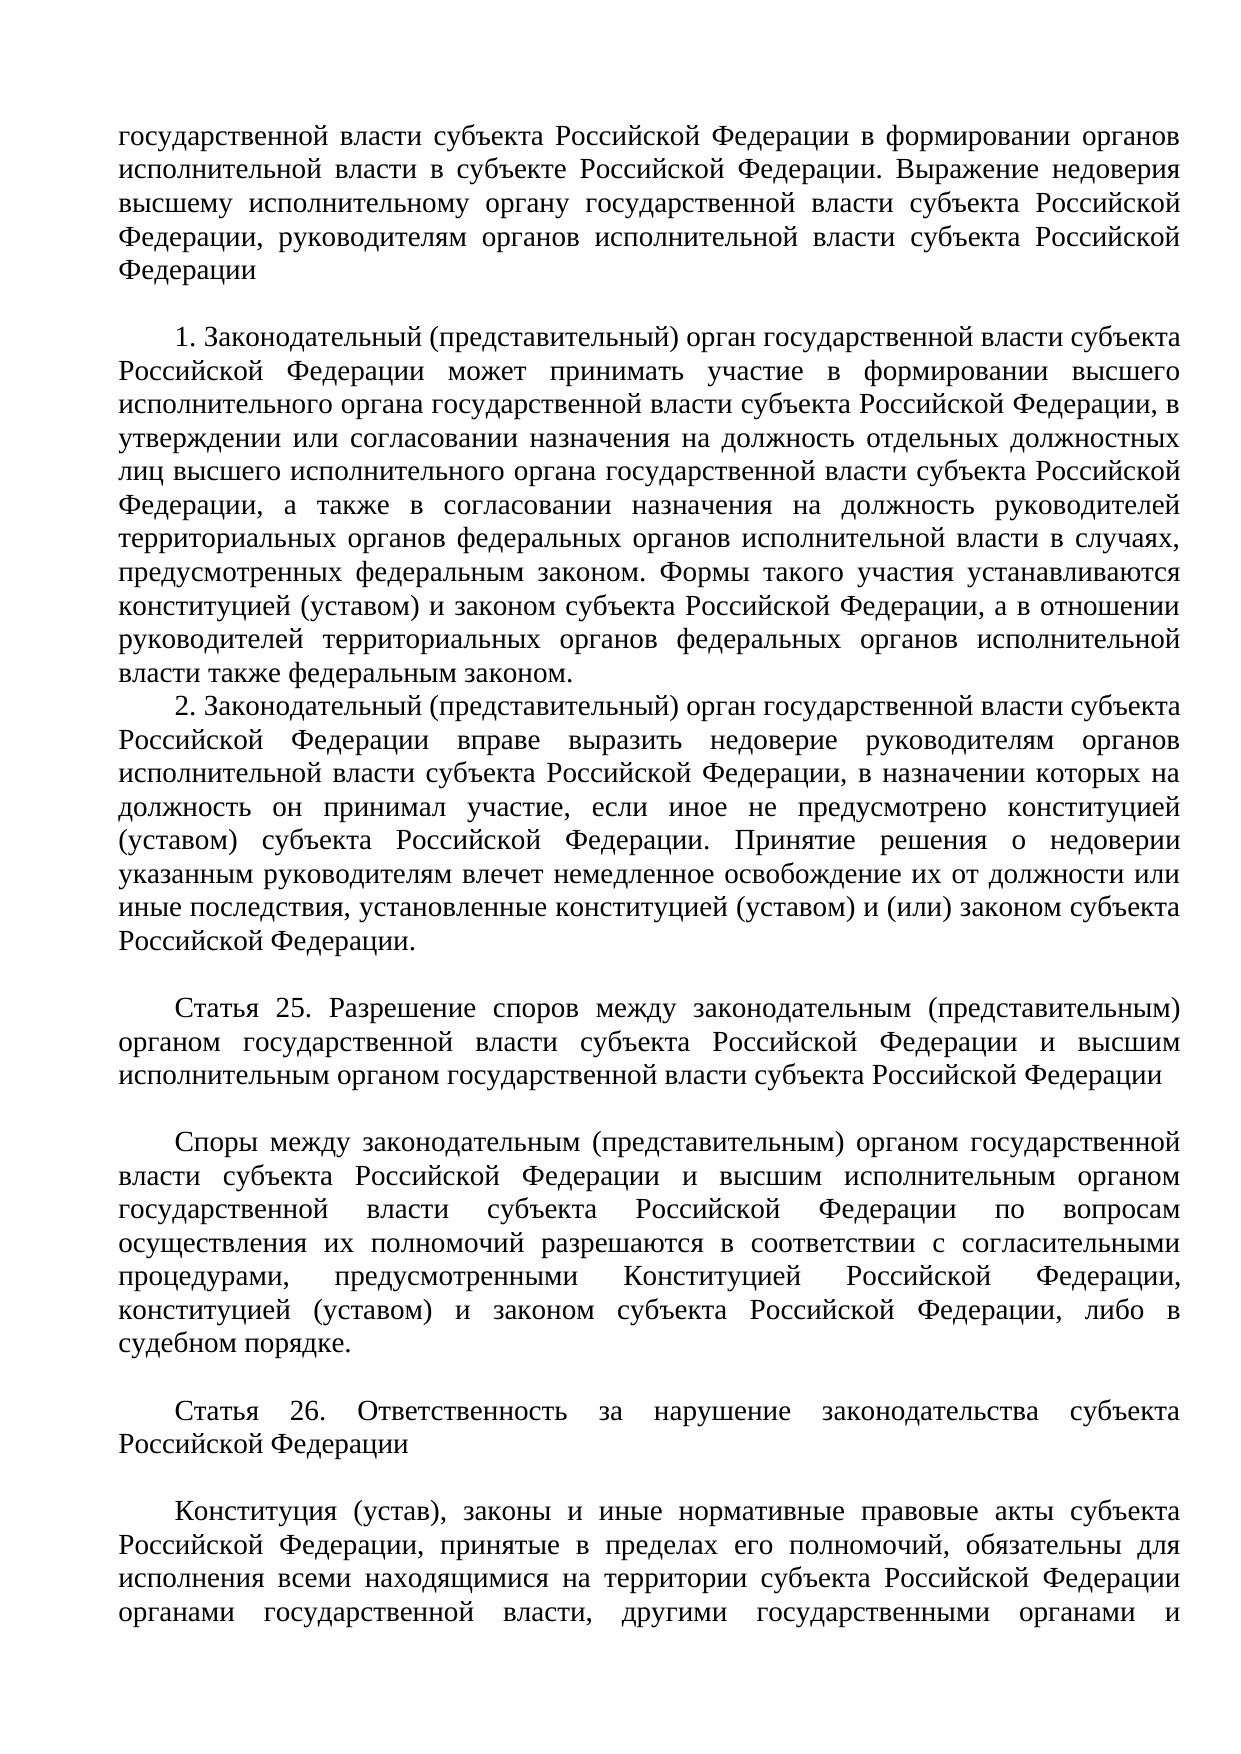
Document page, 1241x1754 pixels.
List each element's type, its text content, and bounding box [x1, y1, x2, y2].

text Споры между законодательным (представительным) органом государственной власти субъекта Российской Федерации и высшим исполнительным органом государственной власти субъекта Российской Федерации по вопросам осуществления их полномочий разрешаются в соответствии с согласительными процедурами, предусмотренными Конституцией Российской Федерации, конституцией (уставом) и законом субъекта Российской Федерации, либо в судебном порядке. [118, 1124, 1181, 1359]
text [118, 1493, 1181, 1627]
text Статья 25. Разрешение споров между законодательным (представительным) органом государственной власти субъекта Российской Федерации и высшим исполнительным органом государственной власти субъекта Российской Федерации [118, 990, 1181, 1091]
text Статья 26. Ответственность за нарушение законодательства субъекта Российской Федерации [118, 1393, 1181, 1460]
text 1. Законодательный (представительный) орган государственной власти субъекта Российской Федерации может принимать участие в формировании высшего исполнительного органа государственной власти субъекта Российской Федерации, в утверждении или согласовании назначения на должность отдельных должностных лиц высшего исполнительного органа государственной власти субъекта Российской Федерации, а также в согласовании назначения на должность руководителей территориальных органов федеральных органов исполнительной власти в случаях, предусмотренных федеральным законом. Формы такого участия устанавливаются конституцией (уставом) и законом субъекта Российской Федерации, а в отношении руководителей территориальных органов федеральных органов исполнительной власти также федеральным законом. [118, 319, 1181, 688]
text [118, 118, 1181, 286]
text 2. Законодательный (представительный) орган государственной власти субъекта Российской Федерации вправе выразить недоверие руководителям органов исполнительной власти субъекта Российской Федерации, в назначении которых на должность он принимал участие, если иное не предусмотрено конституцией (уставом) субъекта Российской Федерации. Принятие решения о недоверии указанным руководителям влечет немедленное освобождение их от должности или иные последствия, установленные конституцией (уставом) и (или) законом субъекта Российской Федерации. [118, 688, 1181, 957]
